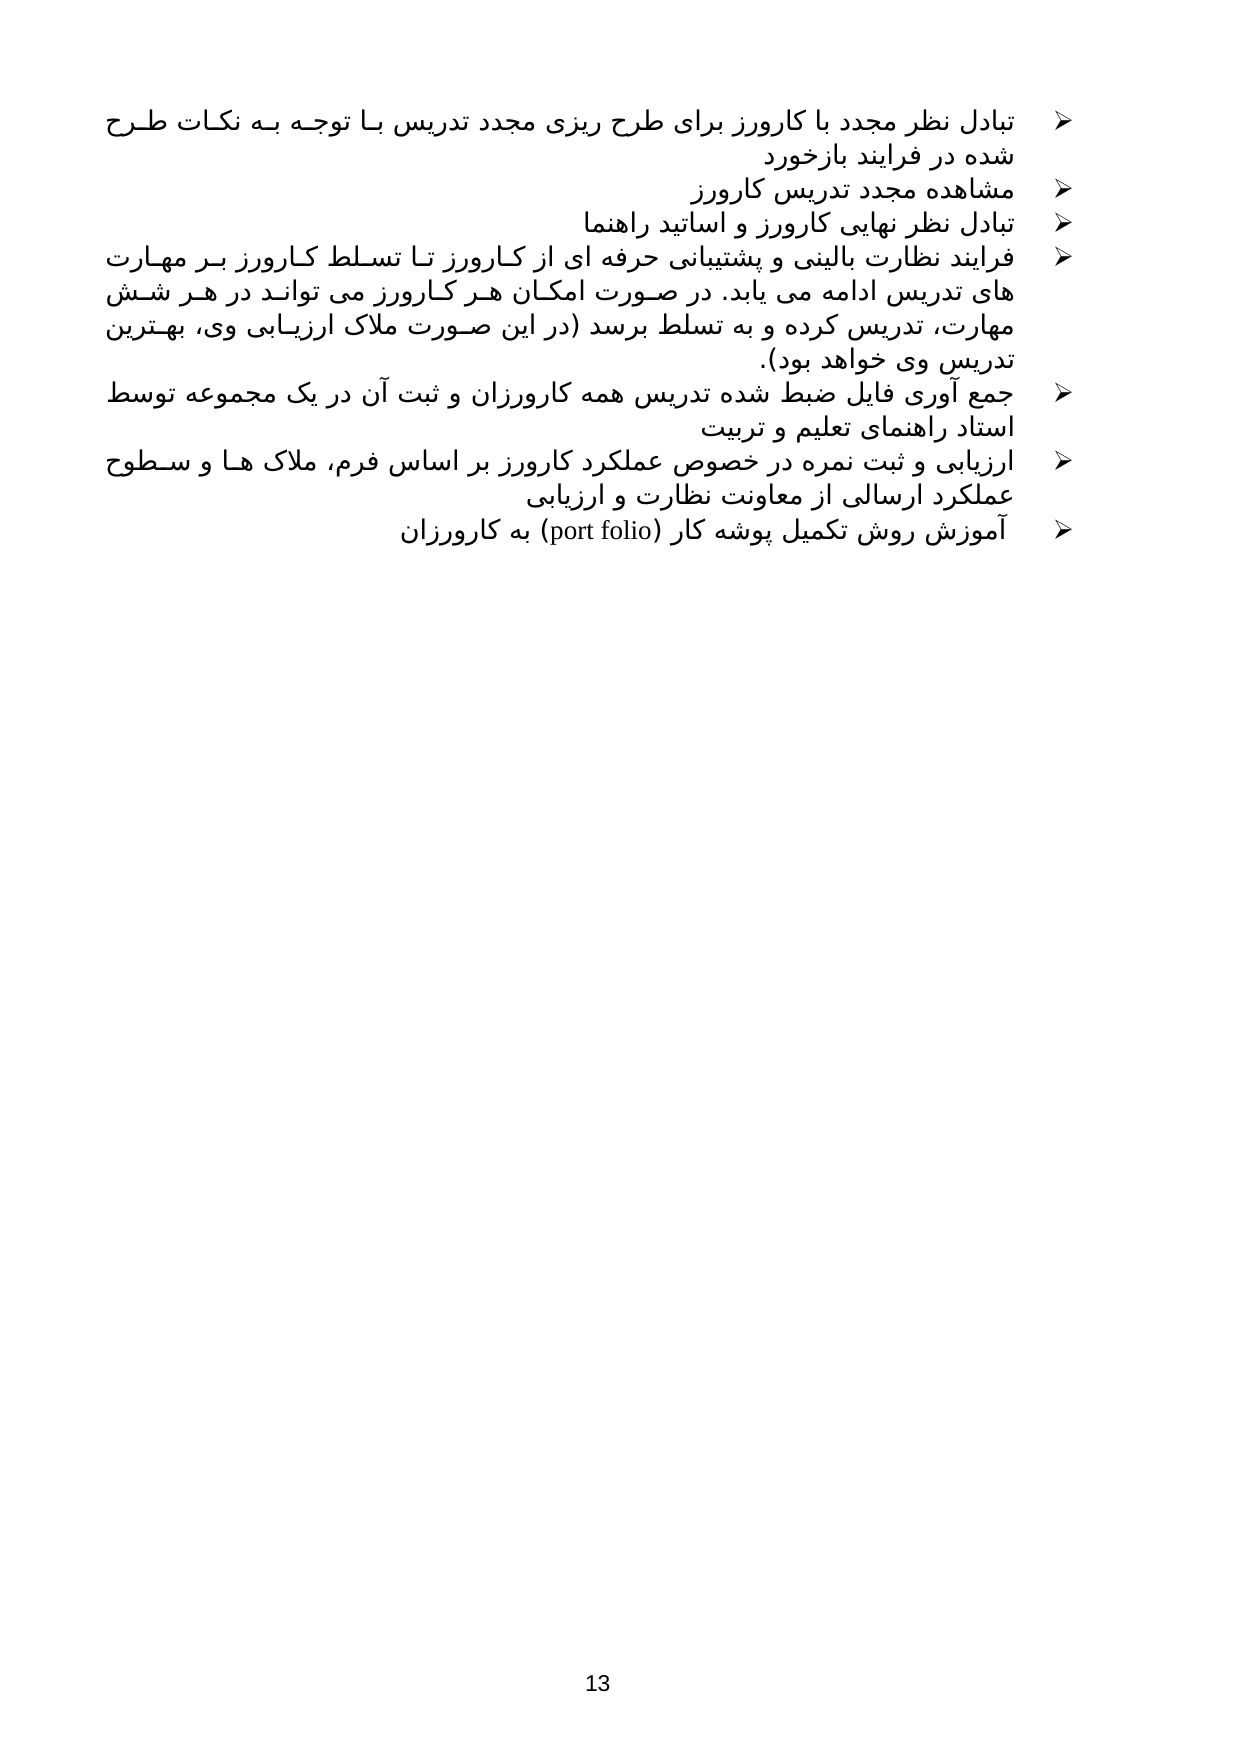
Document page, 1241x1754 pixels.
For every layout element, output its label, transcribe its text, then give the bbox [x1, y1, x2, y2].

list تبادل نظر مجدد با کارورز برای طرح ریزی مجدد تدریس با توجه به نکات طرح شده در فرایند بازخورد [105, 105, 1053, 171]
list آموزش روش تکمیل پوشه کار (port folio) به کارورزان [105, 514, 1053, 546]
list تبادل نظر نهایی کارورز و اساتید راهنما [105, 207, 1053, 239]
list جمع آوری فایل ضبط شده تدریس همه کارورزان و ثبت آن در یک مجموعه توسط استاد راهنمای تعلیم و تربیت [105, 377, 1053, 443]
list فرایند نظارت بالینی و پشتیبانی حرفه ای از کارورز تا تسلط کارورز بر مهارت های تدریس ادامه می یابد. در صورت امکان هر کارورز می تواند در هر شش مهارت، تدریس کرده و به تسلط برسد (در این صورت ملاک ارزیابی وی، بهترین تدریس وی خواهد بود). [105, 241, 1053, 375]
list ارزیابی و ثبت نمره در خصوص عملکرد کارورز بر اساس فرم، ملاک ها و سطوح عملکرد ارسالی از معاونت نظارت و ارزیابی [105, 446, 1053, 511]
list مشاهده مجدد تدریس کارورز [105, 173, 1053, 205]
